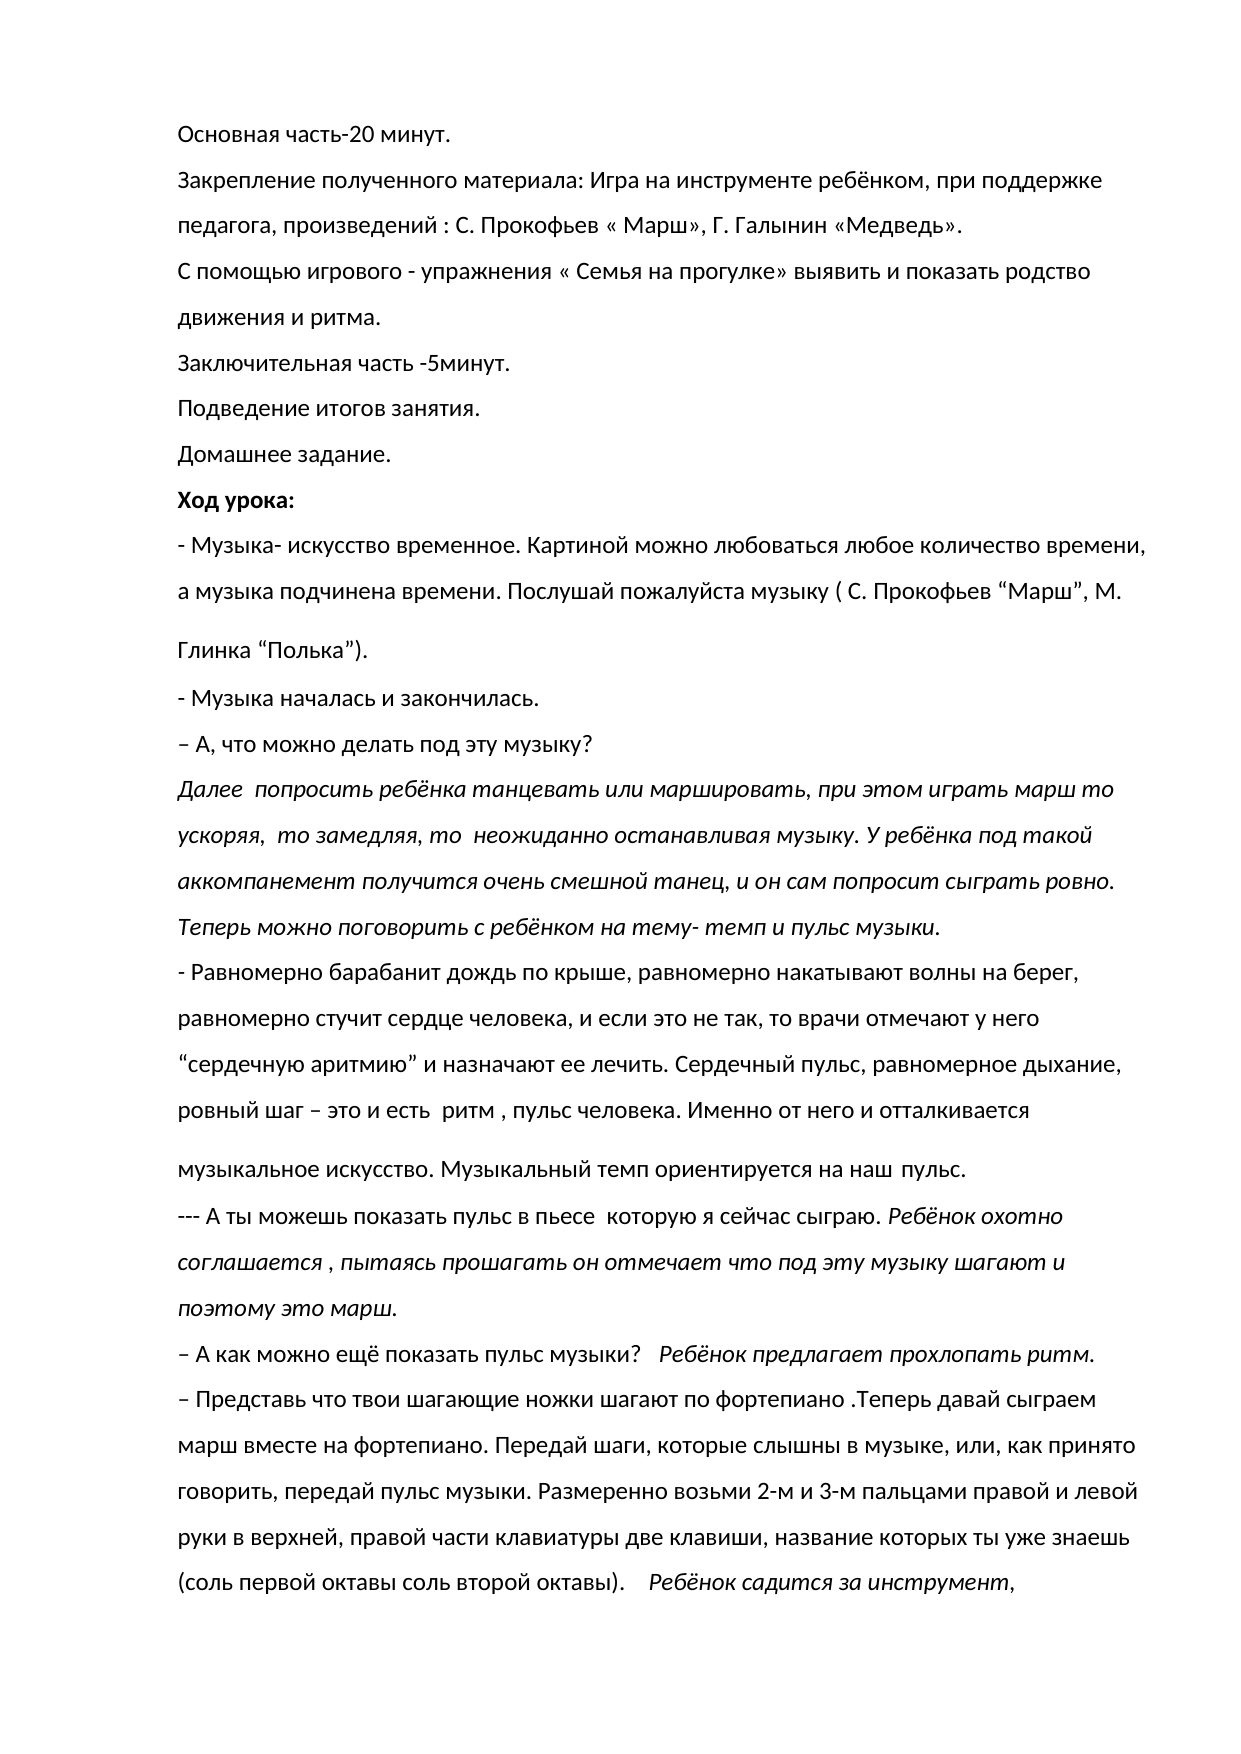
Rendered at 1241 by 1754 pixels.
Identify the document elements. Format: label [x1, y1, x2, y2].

text [177, 118, 1152, 1597]
